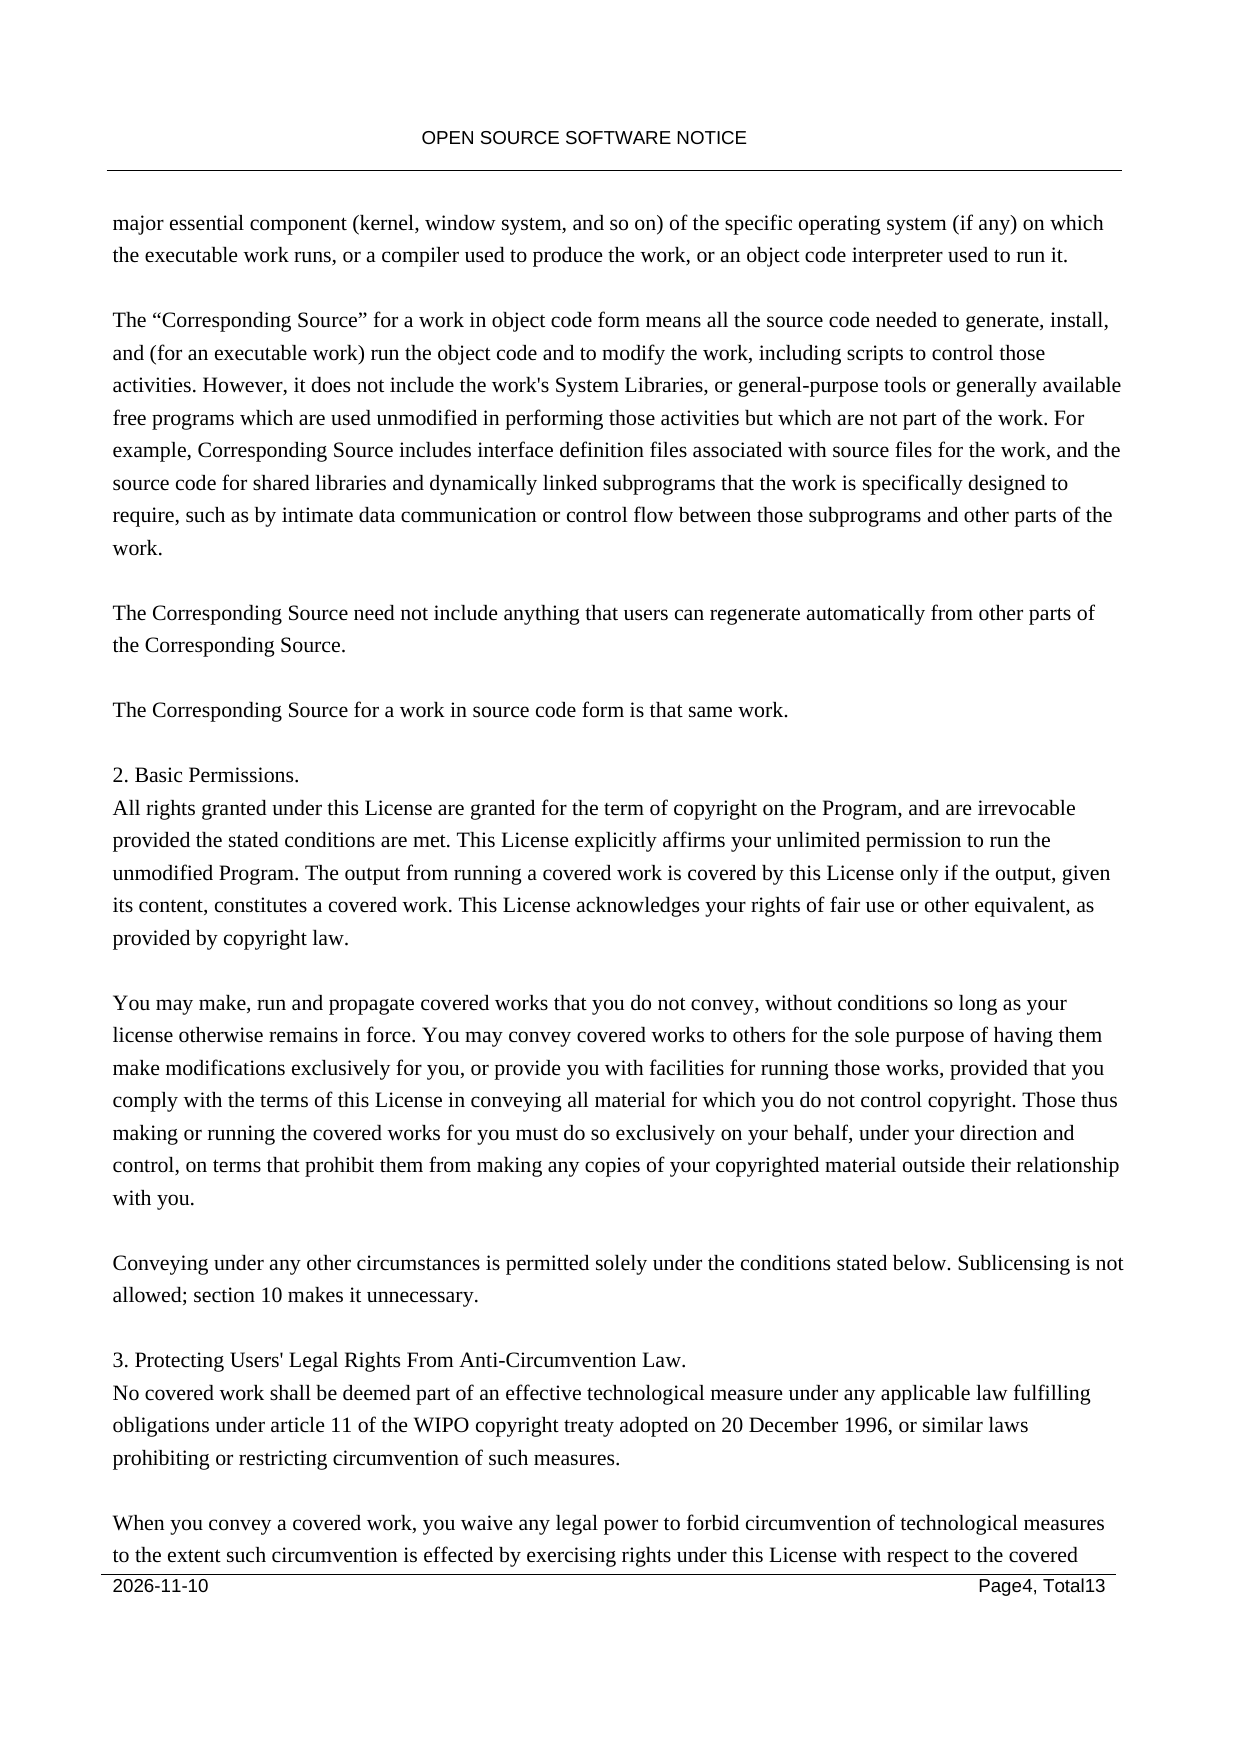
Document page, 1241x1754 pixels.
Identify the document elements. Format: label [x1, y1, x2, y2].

text [112, 206, 1128, 1571]
